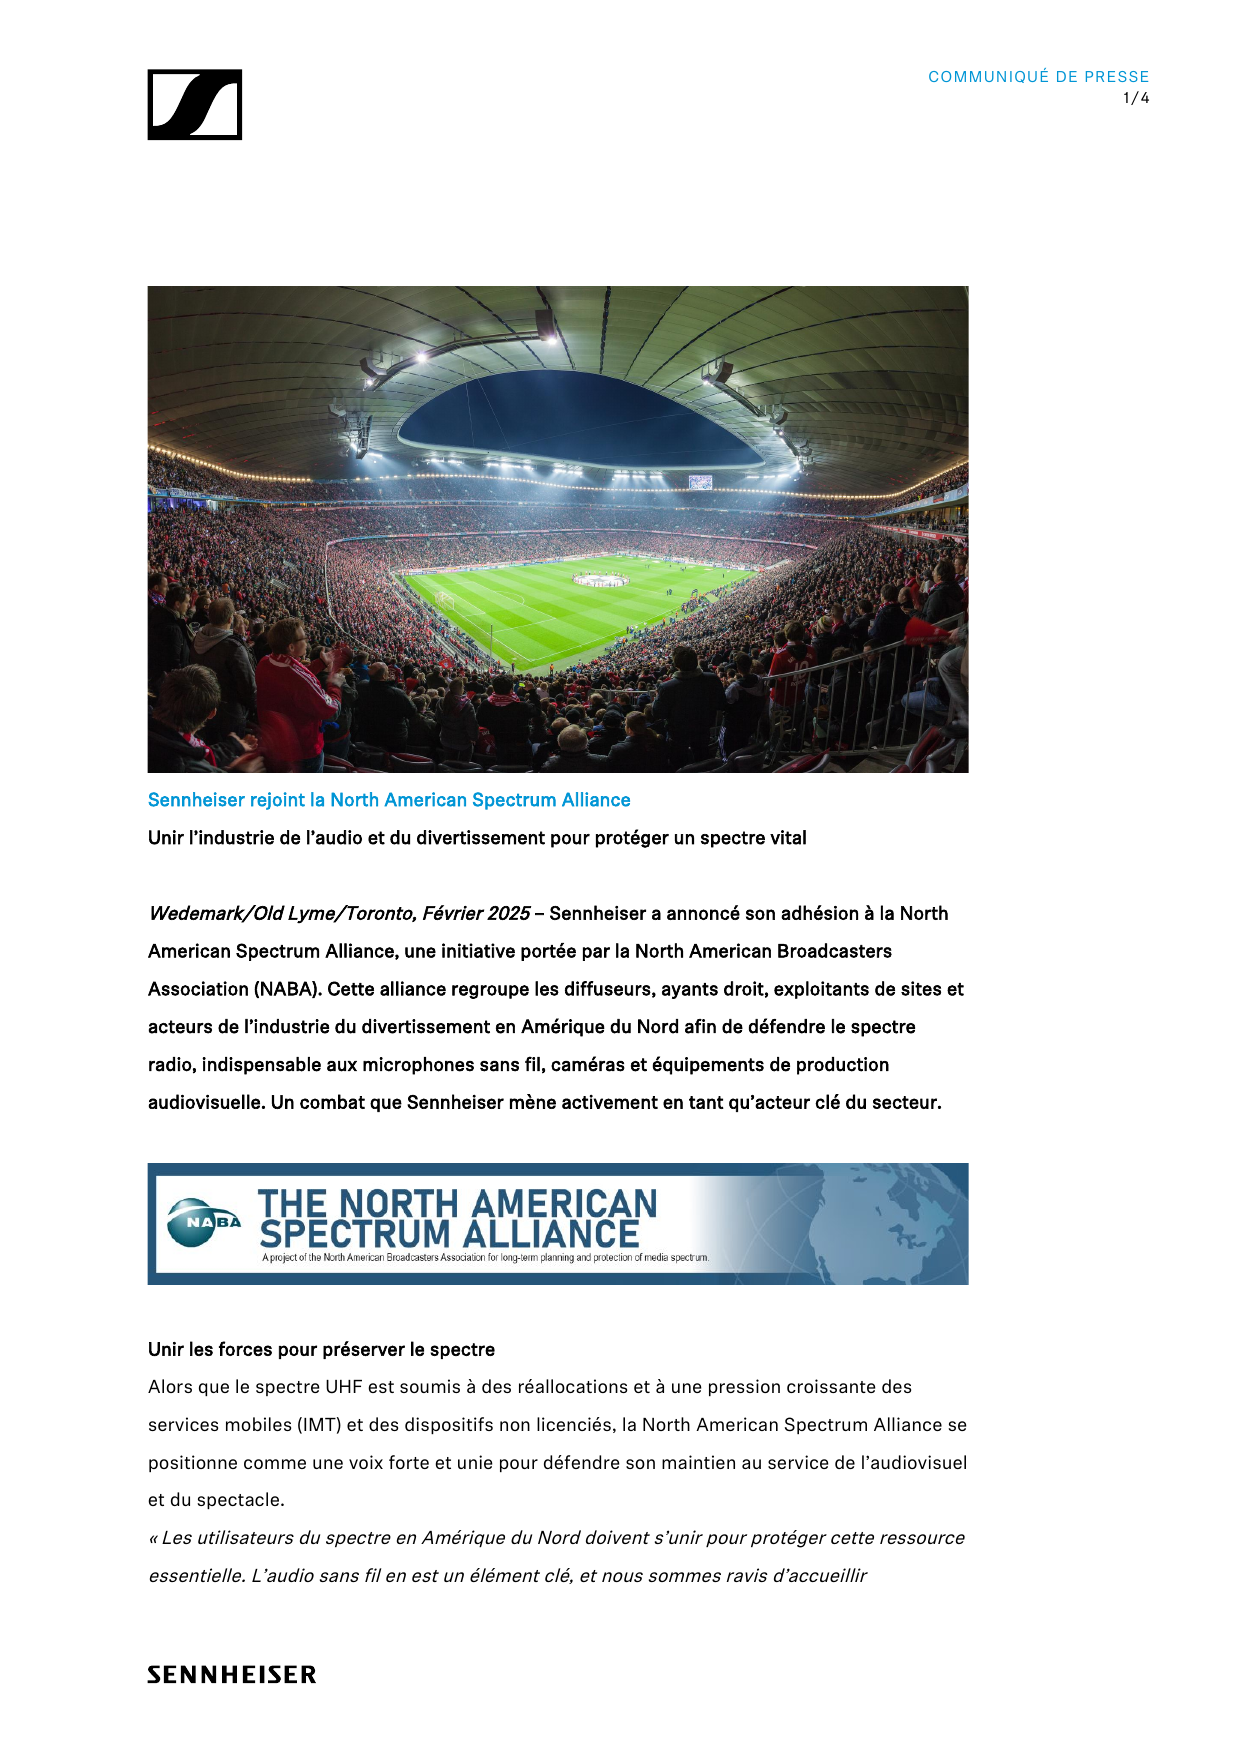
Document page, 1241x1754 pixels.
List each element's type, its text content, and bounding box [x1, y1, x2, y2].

subtitle Unir l’industrie de l’audio et du divertissement pour protéger un spectre vital [148, 823, 968, 848]
picture [147, 1163, 969, 1285]
text Alors que le spectre UHF est soumis à des réallocations et à une pression croissante des services mobiles (IMT) et des dispositifs non licenciés, la North American Spectrum Alliance se positionne comme une voix forte et unie pour défendre son maintien au service de l’audiovisuel et du spectacle. [148, 1373, 968, 1512]
picture [147, 286, 969, 773]
subtitle Sennheiser rejoint la North American Spectrum Alliance [148, 786, 968, 811]
subtitle Wedemark/Old Lyme/Toronto, Février 2025 – Sennheiser a annoncé son adhésion à la North American Spectrum Alliance, une initiative portée par la North American Broadcasters Association (NABA). Cette alliance regroupe les diffuseurs, ayants droit, exploitants de sites et acteurs de l’industrie du divertissement en Amérique du Nord afin de défendre le spectre radio, indispensable aux microphones sans fil, caméras et équipements de production audiovisuelle. Un combat que Sennheiser mène activement en tant qu’acteur clé du secteur. [148, 899, 968, 1113]
text Unir les forces pour préserver le spectre [148, 1335, 968, 1360]
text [148, 1524, 968, 1587]
